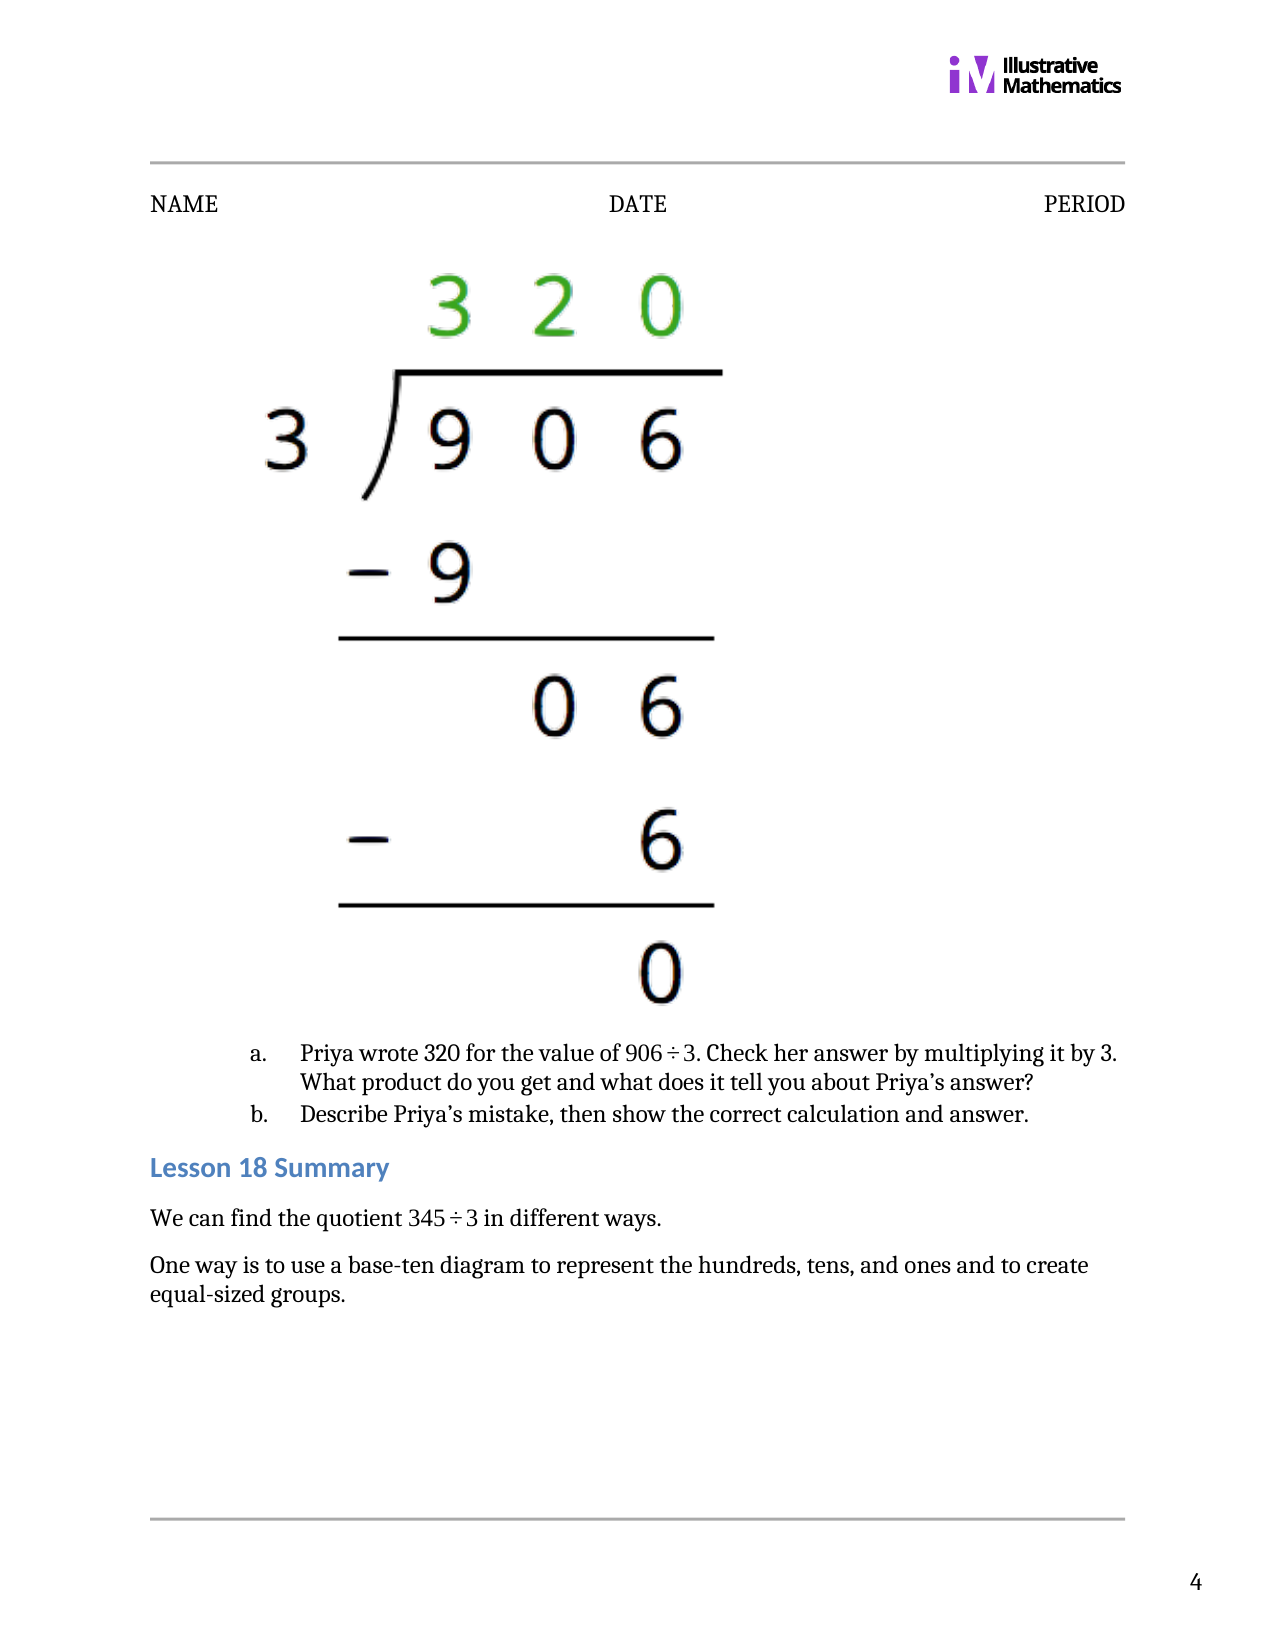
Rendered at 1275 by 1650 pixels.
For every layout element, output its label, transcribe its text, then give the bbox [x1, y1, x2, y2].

list Describe Priya’s mistake, then show the correct calculation and answer. [250, 1100, 1125, 1129]
text One way is to use a base-ten diagram to represent the hundreds, tens, and ones and to create equal-sized groups. [150, 1251, 1125, 1309]
text We can find the quotient in different ways. [150, 1204, 1125, 1233]
subtitle Lesson 18 Summary [150, 1149, 1125, 1185]
picture [949, 55, 1121, 93]
list Priya wrote 320 for the value of . Check her answer by multiplying it by 3. What product do you get and what does it tell you about Priya’s answer? [250, 1039, 1125, 1096]
picture [243, 247, 744, 1029]
